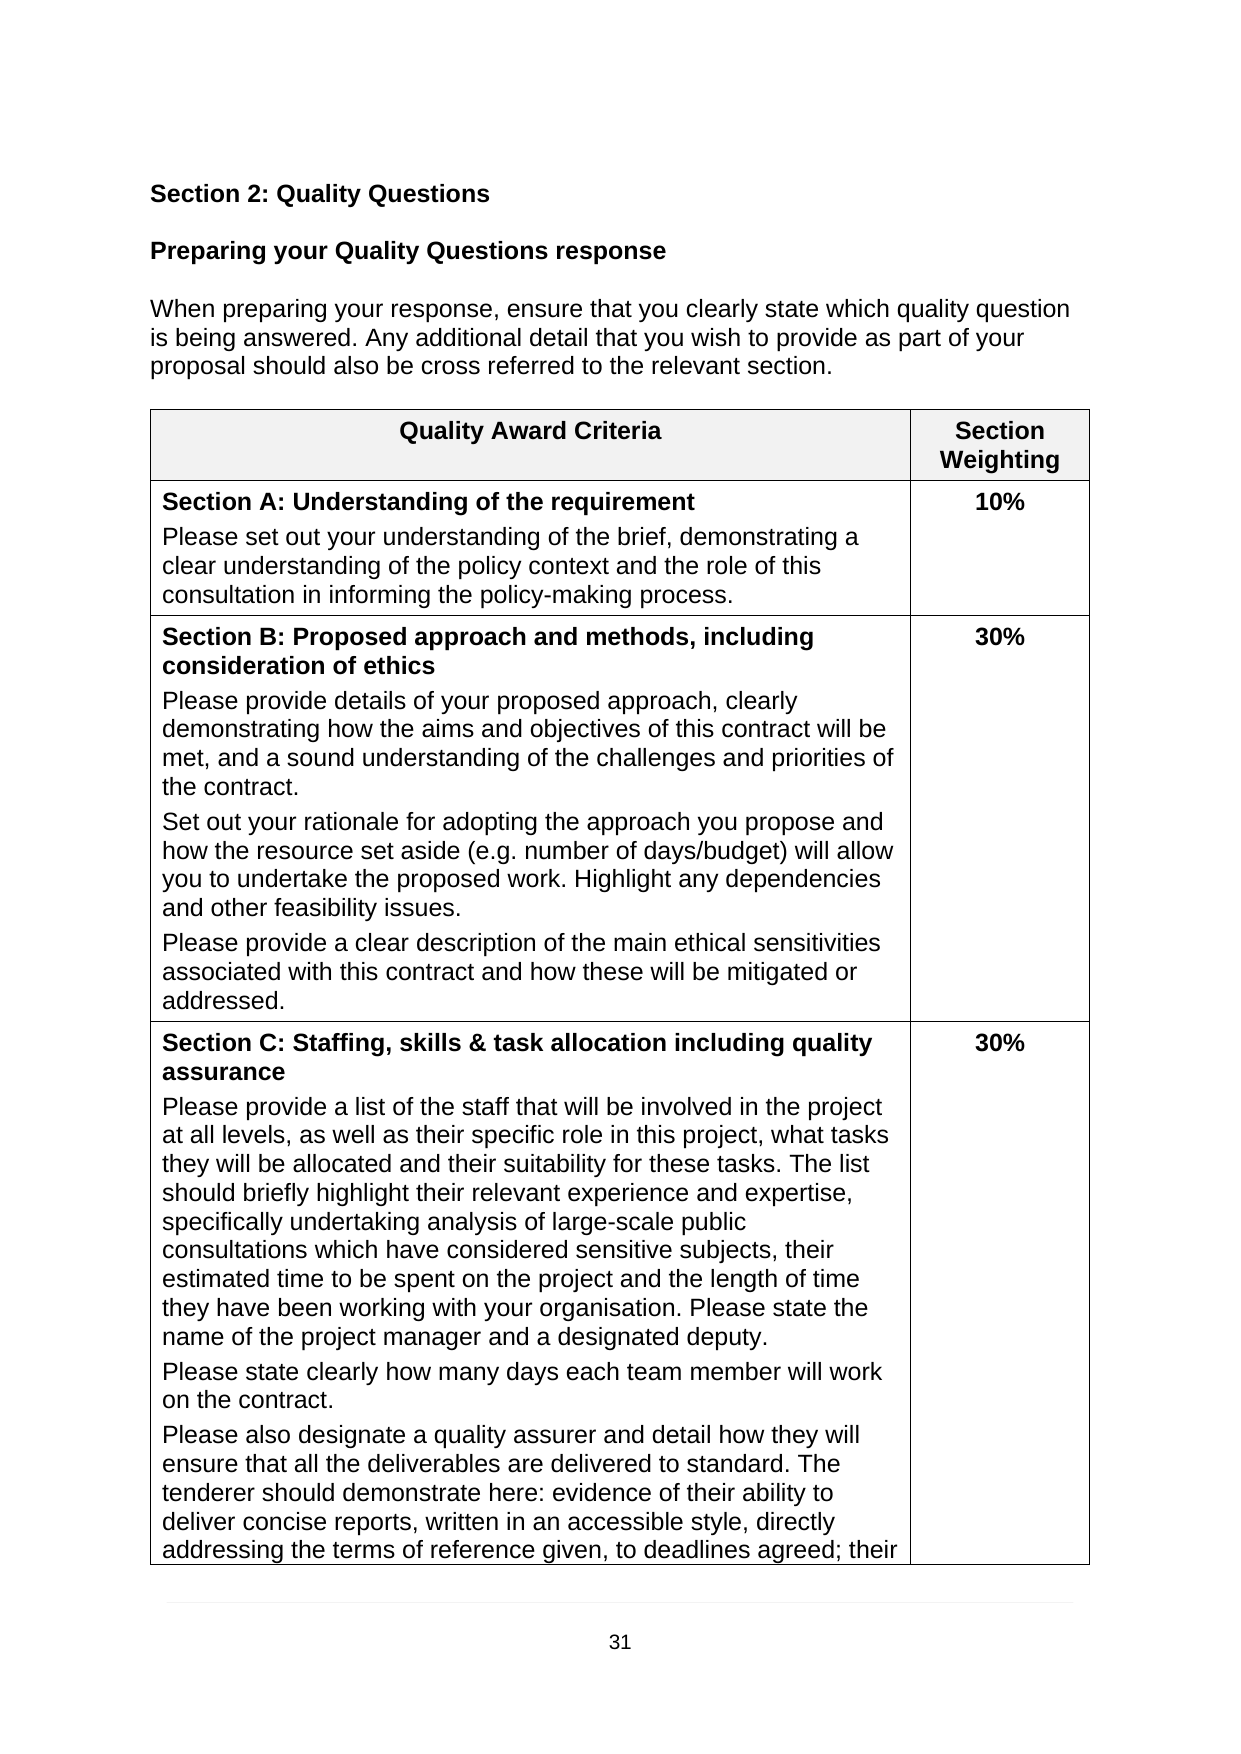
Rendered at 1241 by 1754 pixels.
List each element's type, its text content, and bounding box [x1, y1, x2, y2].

text Section 2: Quality Questions [150, 179, 1090, 207]
text When preparing your response, ensure that you clearly state which quality question is being answered. Any additional detail that you wish to provide as part of your proposal should also be cross referred to the relevant section. [150, 294, 1090, 380]
table_cell 10% [911, 481, 1089, 614]
text Preparing your Quality Questions response [150, 236, 1090, 265]
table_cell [151, 1022, 910, 1564]
table_cell 30% [911, 1022, 1089, 1564]
table_cell Section B: Proposed approach and methods, including consideration of ethics Please provide details of your proposed approach, clearly demonstrating how the aims and objectives of this contract will be met, and a sound understanding of the challenges and priorities of the contract. Set out your rationale for adopting the approach you propose and how the resource set aside (e.g. number of days/budget) will allow you to undertake the proposed work. Highlight any dependencies and other feasibility issues. Please provide a clear description of the main ethical sensitivities associated with this contract and how these will be mitigated or addressed. [151, 616, 910, 1021]
table_cell Section A: Understanding of the requirement Please set out your understanding of the brief, demonstrating a clear understanding of the policy context and the role of this consultation in informing the policy-making process. [151, 481, 910, 614]
table_header Section Weighting [911, 410, 1089, 480]
table_header Quality Award Criteria [151, 410, 910, 480]
table_cell 30% [911, 616, 1089, 1021]
